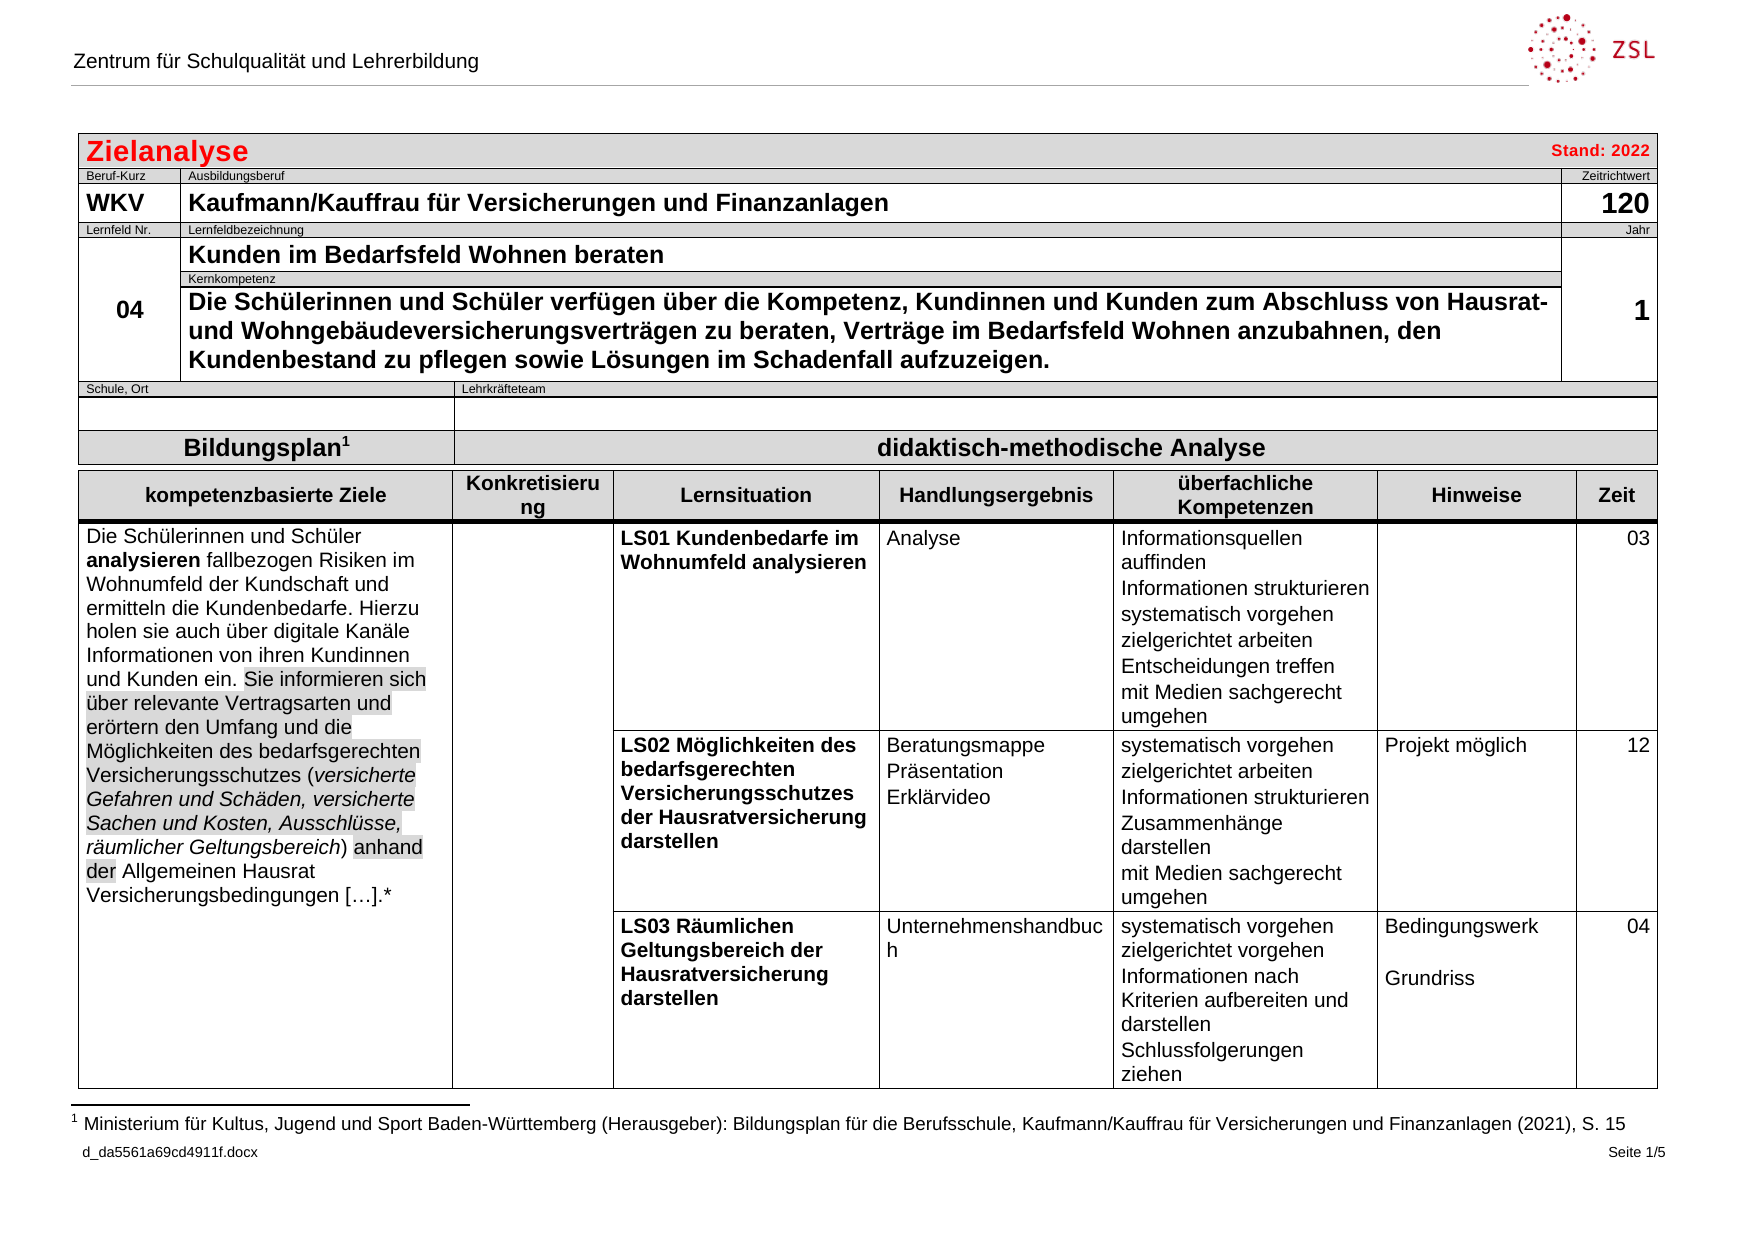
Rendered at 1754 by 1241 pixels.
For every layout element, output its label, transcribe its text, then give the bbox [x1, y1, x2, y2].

table_header Zeit [1577, 471, 1657, 519]
table_cell 04 [1577, 912, 1657, 1088]
table_cell Ausbildungsberuf [181, 169, 1561, 183]
table_cell didaktisch-methodische Analyse [455, 431, 1657, 464]
table_cell Bildungsplan [79, 431, 454, 464]
table_cell WKV [79, 184, 180, 222]
table_cell Schule, Ort [79, 382, 454, 396]
table_cell 04 [79, 238, 180, 381]
table_header kompetenzbasierte Ziele [79, 471, 452, 519]
table_cell [455, 398, 1657, 430]
table_header Handlungsergebnis [880, 471, 1113, 519]
picture [1526, 13, 1657, 85]
table_cell Die Schülerinnen und Schüler analysieren fallbezogen Risiken im Wohnumfeld der Kundschaft und ermitteln die Kundenbedarfe. Hierzu holen sie auch über digitale Kanäle Informationen von ihren Kundinnen und Kunden ein. Sie informieren sich über relevante Vertragsarten und erörtern den Umfang und die Möglichkeiten des bedarfsgerechten Versicherungsschutzes (versicherte Gefahren und Schäden, versicherte Sachen und Kosten, Ausschlüsse, räumlicher Geltungsbereich) anhand der Allgemeinen Hausrat Versicherungsbedingungen […].* [79, 524, 452, 1088]
table_header überfachliche Kompetenzen [1114, 471, 1377, 519]
table_header Stand: 2022 [454, 134, 1657, 167]
table_header Lernsituation [614, 471, 879, 519]
table_cell Beruf-Kurz [79, 169, 180, 183]
table_cell Unternehmenshandbuch [880, 912, 1113, 1088]
table_cell Lernfeldbezeichnung [181, 223, 1561, 237]
table_cell Informationsquellen auffinden Informationen strukturieren systematisch vorgehen zielgerichtet arbeiten Entscheidungen treffen mit Medien sachgerecht umgehen [1114, 524, 1377, 730]
table_cell Beratungsmappe Präsentation Erklärvideo [880, 731, 1113, 911]
table_cell systematisch vorgehen zielgerichtet vorgehen Informationen nach Kriterien aufbereiten und darstellen Schlussfolgerungen ziehen [1114, 912, 1377, 1088]
table_cell LS02 Möglichkeiten des bedarfsgerechten Versicherungsschutzes der Hausratversicherung darstellen [614, 731, 879, 911]
table_cell Analyse [880, 524, 1113, 730]
table_cell Kunden im Bedarfsfeld Wohnen beraten [181, 238, 1561, 271]
table_header Konkretisierung [453, 471, 613, 519]
table_cell 12 [1577, 731, 1657, 911]
table_cell LS01 Kundenbedarfe im Wohnumfeld analysieren [614, 524, 879, 730]
table_cell [453, 524, 613, 1088]
table_cell Kernkompetenz [181, 272, 1561, 286]
table_cell [1378, 524, 1576, 730]
table_cell 1 [1562, 238, 1657, 381]
table_cell [79, 398, 454, 430]
table_header Zielanalyse [79, 134, 454, 167]
table_cell LS03 Räumlichen Geltungsbereich der Hausratversicherung darstellen [614, 912, 879, 1088]
table_cell Die Schülerinnen und Schüler verfügen über die Kompetenz, Kundinnen und Kunden zum Abschluss von Hausrat- und Wohngebäudeversicherungsverträgen zu beraten, Verträge im Bedarfsfeld Wohnen anzubahnen, den Kundenbestand zu pflegen sowie Lösungen im Schadenfall aufzuzeigen. [181, 288, 1561, 381]
table_cell Lehrkräfteteam [455, 382, 1657, 396]
table_header Hinweise [1378, 471, 1576, 519]
table_cell 120 [1562, 184, 1657, 222]
table_cell Zeitrichtwert [1562, 169, 1657, 183]
table_cell Projekt möglich [1378, 731, 1576, 911]
table_cell Kaufmann/Kauffrau für Versicherungen und Finanzanlagen [181, 184, 1561, 222]
table_cell Lernfeld Nr. [79, 223, 180, 237]
table_cell Bedingungswerk Grundriss [1378, 912, 1576, 1088]
table_cell 03 [1577, 524, 1657, 730]
table_cell systematisch vorgehen zielgerichtet arbeiten Informationen strukturieren Zusammenhänge darstellen mit Medien sachgerecht umgehen [1114, 731, 1377, 911]
table_cell Jahr [1562, 223, 1657, 237]
